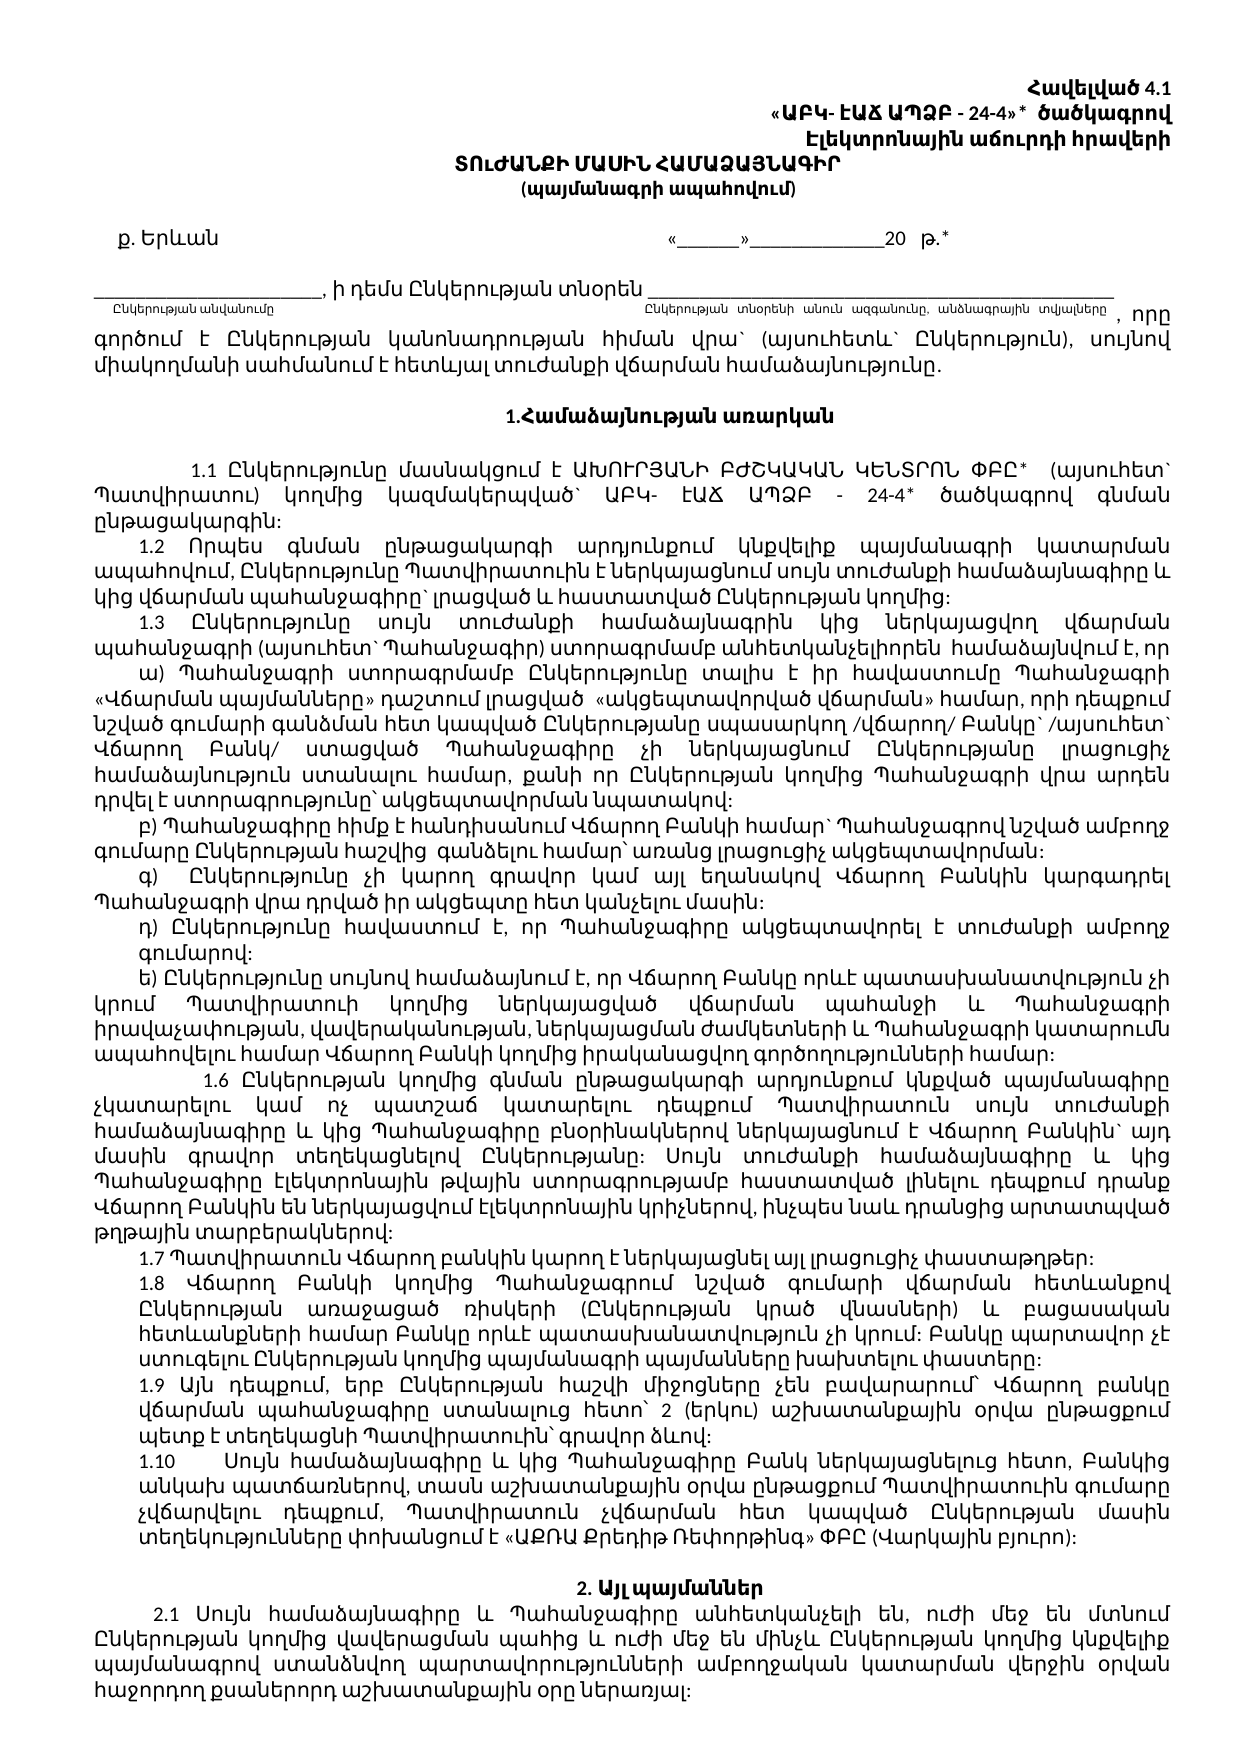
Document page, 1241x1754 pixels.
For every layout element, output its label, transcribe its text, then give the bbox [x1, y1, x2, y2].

text ք. Երևան «______»_____________20 թ.* [94, 225, 1171, 250]
text 1.3 Ընկերությունը սույն տուժանքի համաձայնագրին կից ներկայացվող վճարման պահանջագրի (այսուհետ` Պահանջագիր) ստորագրմամբ անհետկանչելիորեն համաձայնվում է, որ [94, 609, 1171, 660]
text 1.1 Ընկերությունը մասնակցում է ԱԽՈՒՐՅԱՆԻ ԲԺՇԿԱԿԱՆ ԿԵՆՏՐՈՆ ՓԲԸ* (այսուհետ` Պատվիրատու) կողմից կազմակերպված` ԱԲԿ- էԱՃ ԱՊՁԲ - 24-4* ծածկագրով գնման ընթացակարգին: [94, 457, 1171, 533]
text 2. Այլ պայմաններ [169, 1575, 1171, 1601]
text «ԱԲԿ- էԱՃ ԱՊՁԲ - 24-4»* ծածկագրով [94, 100, 1171, 126]
text Հավելված 4.1 [94, 75, 1171, 100]
text 1.10 Սույն համաձայնագիրը և կից Պահանջագիրը Բանկ ներկայացնելուց հետո, Բանկից անկախ պատճառներով, տասն աշխատանքային օրվա ընթացքում Պատվիրատուին գումարը չվճարվելու դեպքում, Պատվիրատուն չվճարման հետ կապված Ընկերության մասին տեղեկությունները փոխանցում է «ԱՔՌԱ Քրեդիթ Ռեփորթինգ» ՓԲԸ (Վարկային բյուրո): [138, 1448, 1171, 1550]
text ______________________, ի դեմս Ընկերության տնօրեն _____________________________________________ [94, 276, 1171, 301]
text գ) Ընկերությունը չի կարող գրավոր կամ այլ եղանակով Վճարող Բանկին կարգադրել Պահանջագրի վրա դրված իր ակցեպտը հետ կանչելու մասին: [94, 864, 1171, 914]
text Էլեկտրոնային աճուրդի հրավերի [94, 126, 1171, 151]
text բ) Պահանջագիրը հիմք է հանդիսանում Վճարող Բանկի համար` Պահանջագրով նշված ամբողջ գումարը Ընկերության հաշվից գանձելու համար՝ առանց լրացուցիչ ակցեպտավորման: [94, 813, 1171, 864]
text 2.1 Սույն համաձայնագիրը և Պահանջագիրը անհետկանչելի են, ուժի մեջ են մտնում Ընկերության կողմից վավերացման պահից և ուժի մեջ են մինչև Ընկերության կողմից կնքվելիք պայմանագրով ստանձնվող պարտավորությունների ամբողջական կատարման վերջին օրվան հաջորդող քսաներորդ աշխատանքային օրը ներառյալ: [94, 1601, 1171, 1702]
text 1.7 Պատվիրատուն Վճարող բանկին կարող է ներկայացնել այլ լրացուցիչ փաստաթղթեր: [138, 1245, 1171, 1270]
text ա) Պահանջագրի ստորագրմամբ Ընկերությունը տալիս է իր հավաստումը Պահանջագրի «Վճարման պայմանները» դաշտում լրացված «ակցեպտավորված վճարման» համար, որի դեպքում նշված գումարի գանձման հետ կապված Ընկերությանը սպասարկող /վճարող/ Բանկը` /այսուհետ` Վճարող Բանկ/ ստացված Պահանջագիրը չի ներկայացնում Ընկերությանը լրացուցիչ համաձայնություն ստանալու համար, քանի որ Ընկերության կողմից Պահանջագրի վրա արդեն դրվել է ստորագրությունը՝ ակցեպտավորման նպատակով: [94, 660, 1171, 813]
text 1.6 Ընկերության կողմից գնման ընթացակարգի արդյունքում կնքված պայմանագիրը չկատարելու կամ ոչ պատշաճ կատարելու դեպքում Պատվիրատուն սույն տուժանքի համաձայնագիրը և կից Պահանջագիրը բնօրինակներով ներկայացնում է Վճարող Բանկին` այդ մասին գրավոր տեղեկացնելով Ընկերությանը: Սույն տուժանքի համաձայնագիրը և կից Պահանջագիրը էլեկտրոնային թվային ստորագրությամբ հաստատված լինելու դեպքում դրանք Վճարող Բանկին են ներկայացվում էլեկտրոնային կրիչներով, ինչպես նաև դրանցից արտատպված թղթային տարբերակներով: [94, 1067, 1171, 1245]
text դ) Ընկերությունը հավաստում է, որ Պահանջագիրը ակցեպտավորել է տուժանքի ամբողջ գումարով: [138, 914, 1171, 965]
text 1.8 Վճարող Բանկի կողմից Պահանջագրում նշված գումարի վճարման հետևանքով Ընկերության առաջացած ռիսկերի (Ընկերության կրած վնասների) և բացասական հետևանքների համար Բանկը որևէ պատասխանատվություն չի կրում: Բանկը պարտավոր չէ ստուգելու Ընկերության կողմից պայմանագրի պայմանները խախտելու փաստերը: [138, 1270, 1171, 1372]
text 1.2 Որպես գնման ընթացակարգի արդյունքում կնքվելիք պայմանագրի կատարման ապահովում, Ընկերությունը Պատվիրատուին է ներկայացնում սույն տուժանքի համաձայնագիրը և կից վճարման պահանջագիրը` լրացված և հաստատված Ընկերության կողմից: [94, 533, 1171, 609]
text ե) Ընկերությունը սույնով համաձայնում է, որ Վճարող Բանկը որևէ պատասխանատվություն չի կրում Պատվիրատուի կողմից ներկայացված վճարման պահանջի և Պահանջագրի իրավաչափության, վավերականության, ներկայացման ժամկետների և Պահանջագրի կատարումն ապահովելու համար Վճարող Բանկի կողմից իրականացվող գործողությունների համար: [94, 965, 1171, 1067]
text 1.9 Այն դեպքում, երբ Ընկերության հաշվի միջոցները չեն բավարարում՝ Վճարող բանկը վճարման պահանջագիրը ստանալուց հետո՝ 2 (երկու) աշխատանքային օրվա ընթացքում պետք է տեղեկացնի Պատվիրատուին՝ գրավոր ձևով: [138, 1372, 1171, 1448]
text ՏՈւԺԱՆՔԻ ՄԱՍԻՆ ՀԱՄԱՁԱՅՆԱԳԻՐ [94, 151, 1171, 177]
text Ընկերության անվանումը Ընկերության տնօրենի անուն ազգանունը, անձնագրային տվյալները , որը գործում է Ընկերության կանոնադրության հիման վրա` (այսուհետև` Ընկերություն), սույնով միակողմանի սահմանում է հետևյալ տուժանքի վճարման համաձայնությունը. [94, 301, 1171, 377]
text (պայմանագրի ապահովում) [94, 177, 1171, 199]
text 1.Համաձայնության առարկան [169, 403, 1171, 428]
